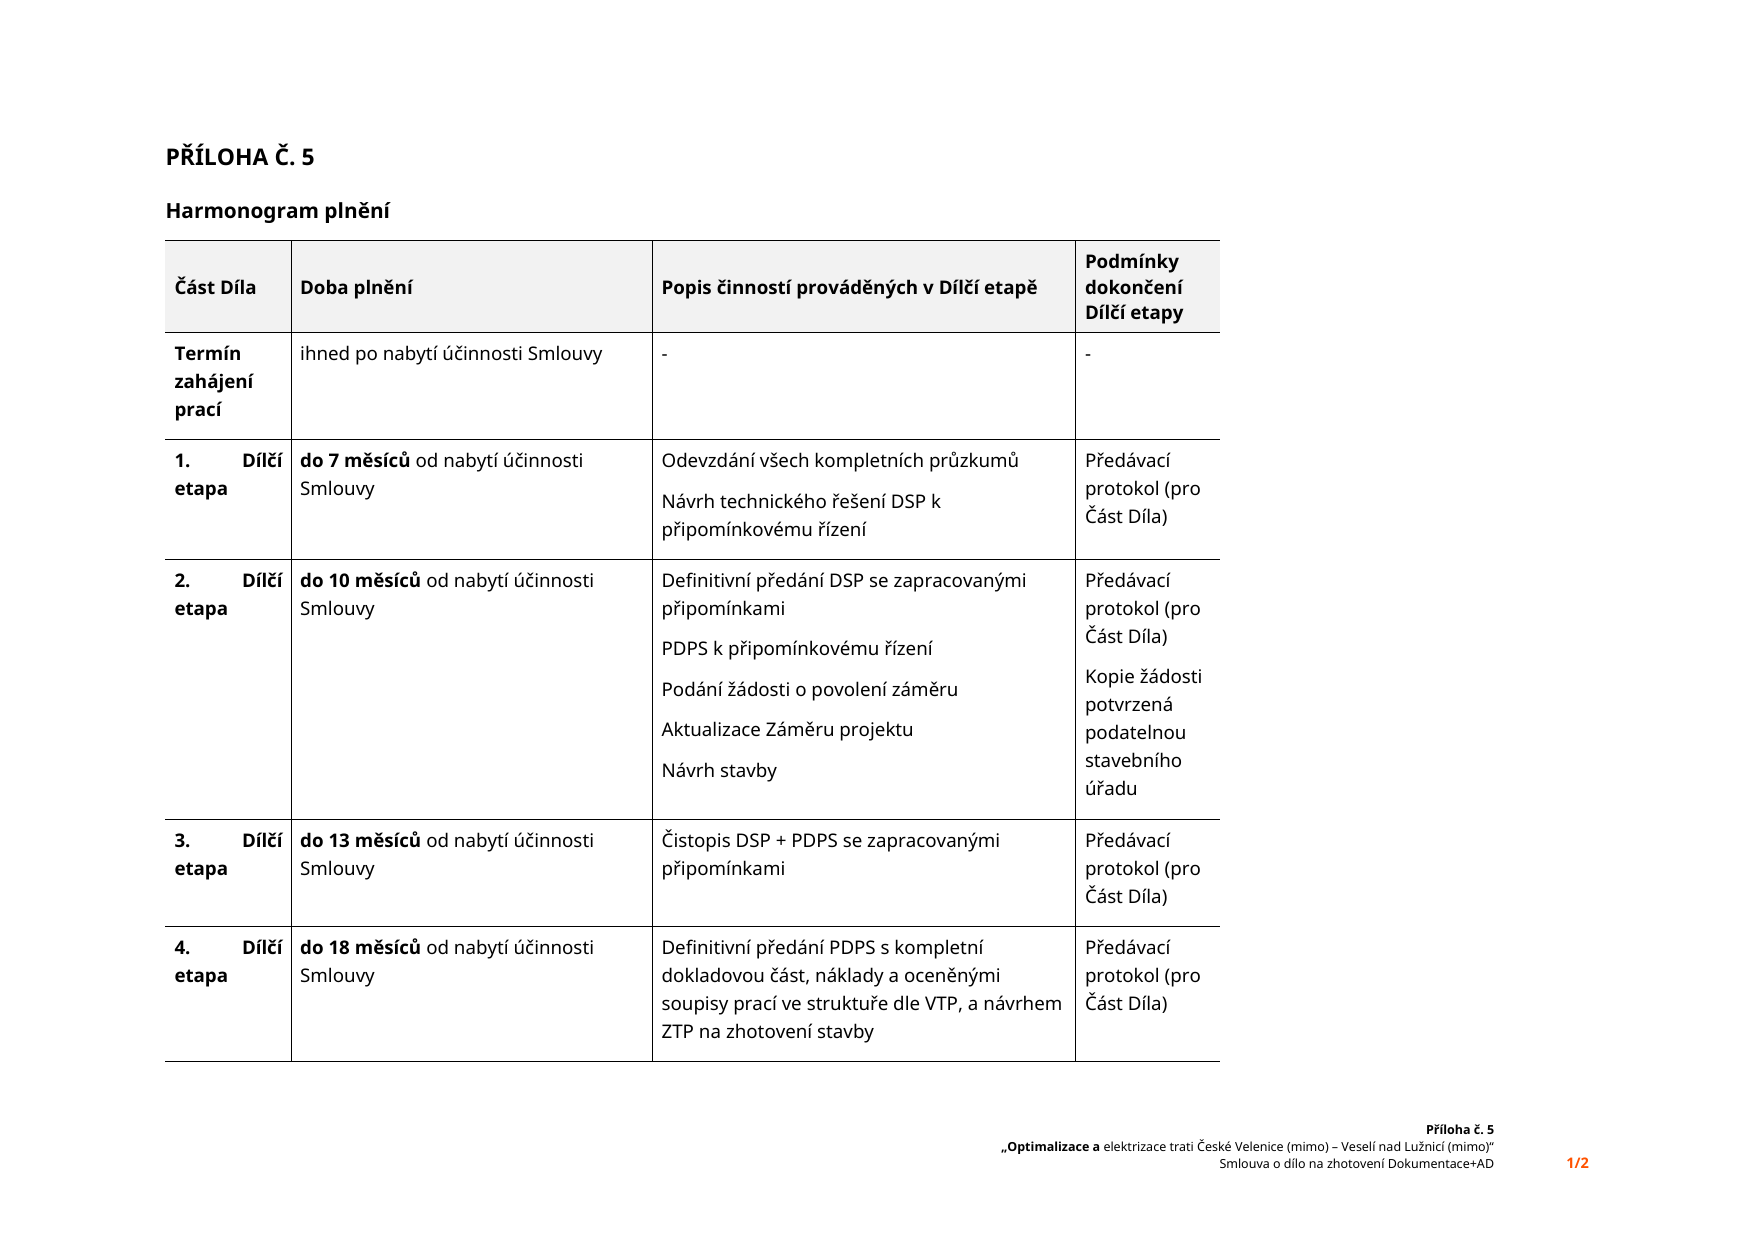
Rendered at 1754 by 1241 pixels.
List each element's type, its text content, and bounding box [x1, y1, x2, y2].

table_cell Definitivní předání PDPS s kompletní dokladovou část, náklady a oceněnými soupisy prací ve struktuře dle VTP, a návrhem ZTP na zhotovení stavby [653, 927, 1075, 1061]
table_header Část Díla [165, 241, 291, 332]
table_cell ihned po nabytí účinnosti Smlouvy [292, 333, 652, 439]
table_cell 4. Dílčí etapa [165, 927, 291, 1061]
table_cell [292, 927, 652, 1061]
table_cell do 13 měsíců od nabytí účinnosti Smlouvy [292, 820, 652, 926]
table_cell - [653, 333, 1075, 439]
table_cell Předávací protokol (pro Část Díla) [1076, 927, 1220, 1061]
table_cell 1. Dílčí etapa [165, 440, 291, 559]
table_cell - [1076, 333, 1220, 439]
table_cell Čistopis DSP + PDPS se zapracovanými připomínkami [653, 820, 1075, 926]
table_cell Termín zahájení prací [165, 333, 291, 439]
table_cell do 10 měsíců od nabytí účinnosti Smlouvy [292, 560, 652, 819]
table_header Popis činností prováděných v Dílčí etapě [653, 241, 1075, 332]
table_cell do 7 měsíců od nabytí účinnosti Smlouvy [292, 440, 652, 559]
table_cell 3. Dílčí etapa [165, 820, 291, 926]
table_header Doba plnění [292, 241, 652, 332]
table_cell Odevzdání všech kompletních průzkumů Návrh technického řešení DSP k připomínkovému řízení [653, 440, 1075, 559]
table_cell Předávací protokol (pro Část Díla) [1076, 820, 1220, 926]
table_cell Předávací protokol (pro Část Díla) Kopie žádosti potvrzená podatelnou stavebního úřadu [1076, 560, 1220, 819]
text Harmonogram plnění [165, 197, 1588, 225]
table_cell 2. Dílčí etapa [165, 560, 291, 819]
table_cell Předávací protokol (pro Část Díla) [1076, 440, 1220, 559]
table_cell Definitivní předání DSP se zapracovanými připomínkami PDPS k připomínkovému řízení Podání žádosti o povolení záměru Aktualizace Záměru projektu Návrh stavby [653, 560, 1075, 819]
table_header Podmínky dokončení Dílčí etapy [1076, 241, 1220, 332]
text Příloha č. 5 [165, 141, 1588, 173]
